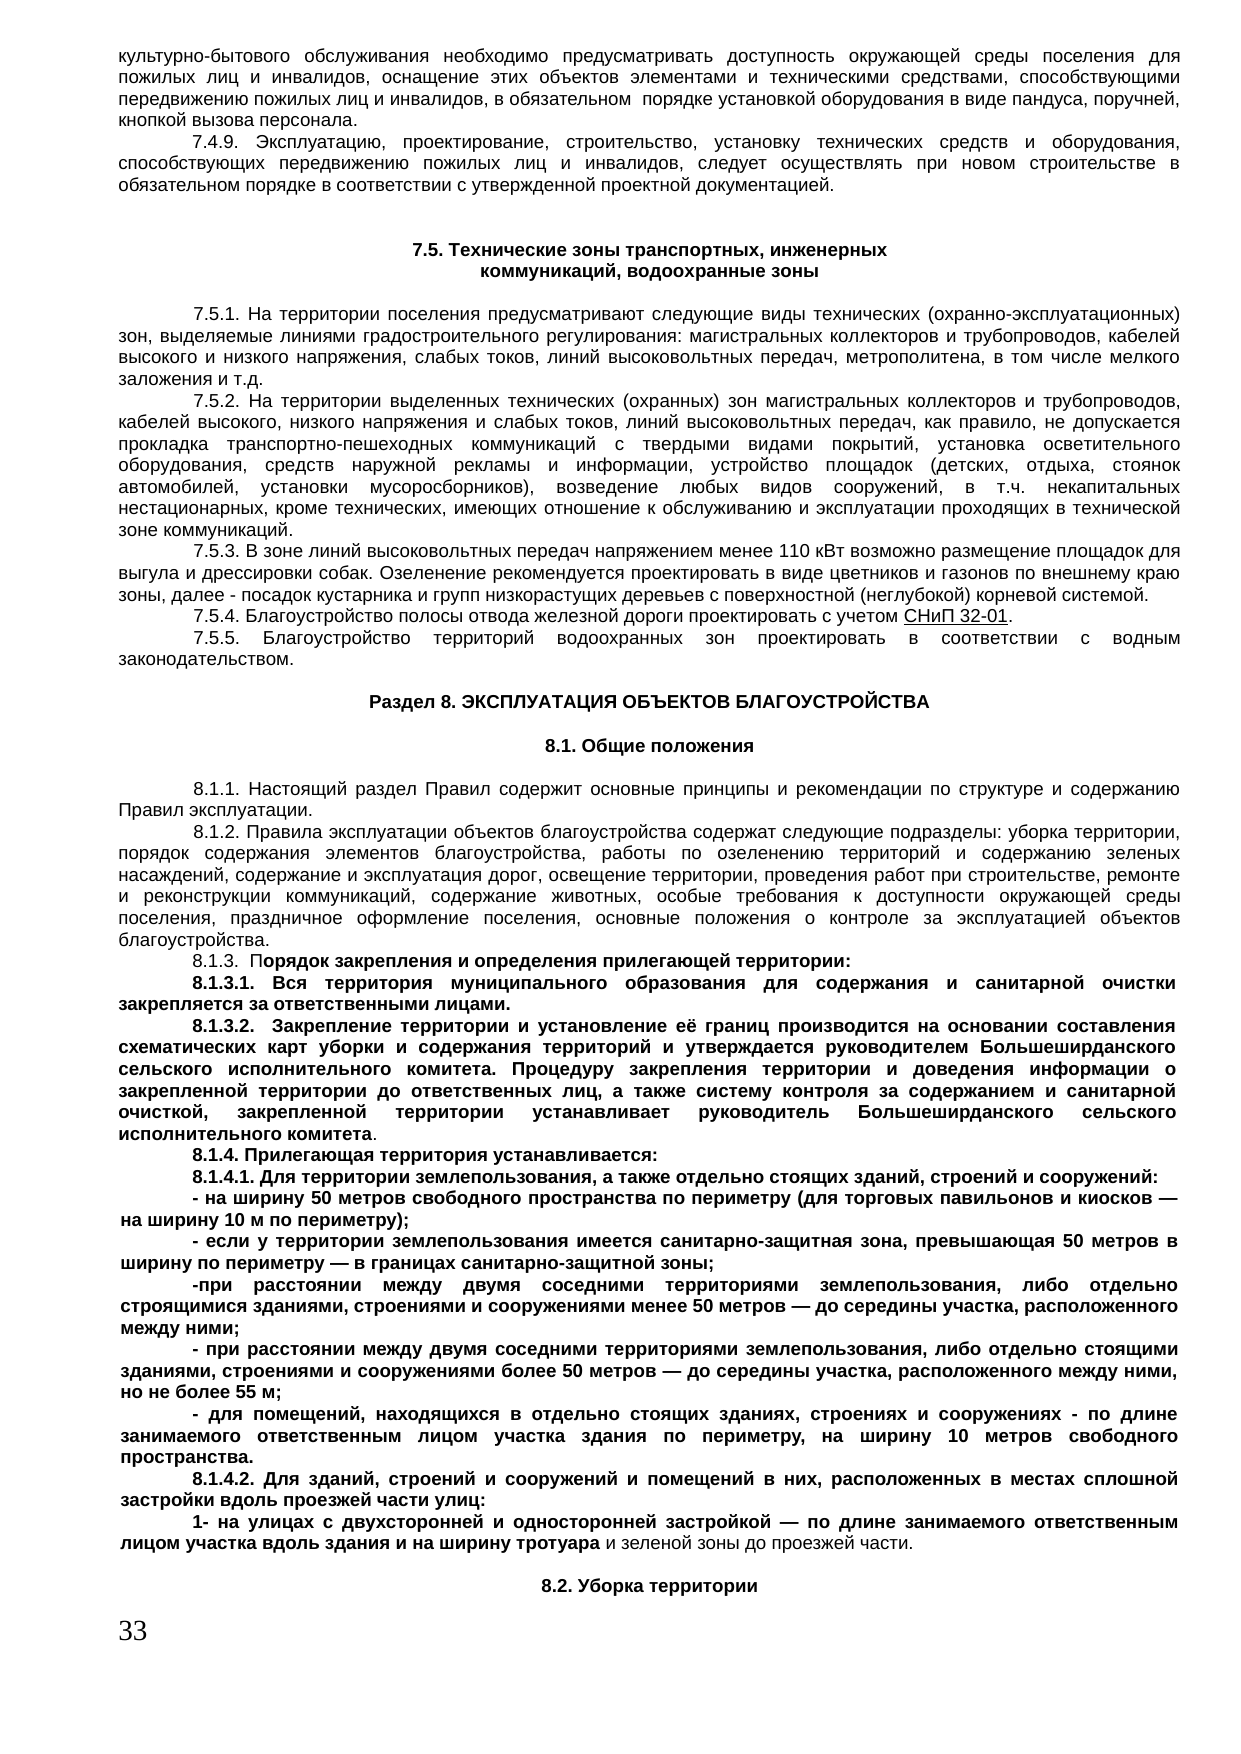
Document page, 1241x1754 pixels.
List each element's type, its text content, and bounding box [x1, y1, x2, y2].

text 8.1.1. Настоящий раздел Правил содержит основные принципы и рекомендации по структуре и содержанию Правил эксплуатации. [118, 777, 1181, 821]
text 7.5.2. На территории выделенных технических (охранных) зон магистральных коллекторов и трубопроводов, кабелей высокого, низкого напряжения и слабых токов, линий высоковольтных передач, как правило, не допускается прокладка транспортно-пешеходных коммуникаций с твердыми видами покрытий, установка осветительного оборудования, средств наружной рекламы и информации, устройство площадок (детских, отдыха, стоянок автомобилей, установки мусоросборников), возведение любых видов сооружений, в т.ч. некапитальных нестационарных, кроме технических, имеющих отношение к обслуживанию и эксплуатации проходящих в технической зоне коммуникаций. [118, 389, 1181, 540]
text 7.5.5. Благоустройство территорий водоохранных зон проектировать в соответствии с водным законодательством. [118, 627, 1181, 670]
text 7.5. Технические зоны транспортных, инженерных [118, 238, 1181, 260]
text 8.1.3. Порядок закрепления и определения прилегающей территории: [118, 950, 1181, 972]
text коммуникаций, водоохранные зоны [118, 260, 1181, 282]
text 8.1.2. Правила эксплуатации объектов благоустройства содержат следующие подразделы: уборка территории, порядок содержания элементов благоустройства, работы по озеленению территорий и содержанию зеленых насаждений, содержание и эксплуатация дорог, освещение территории, проведения работ при строительстве, ремонте и реконструкции коммуникаций, содержание животных, особые требования к доступности окружающей среды поселения, праздничное оформление поселения, основные положения о контроле за эксплуатацией объектов благоустройства. [118, 821, 1181, 950]
text 7.5.4. Благоустройство полосы отвода железной дороги проектировать с учетом СНиП 32-01. [118, 605, 1181, 627]
text Раздел 8. ЭКСПЛУАТАЦИЯ ОБЪЕКТОВ БЛАГОУСТРОЙСТВА [118, 691, 1181, 713]
text 7.5.3. В зоне линий высоковольтных передач напряжением менее 110 кВт возможно размещение площадок для выгула и дрессировки собак. Озеленение рекомендуется проектировать в виде цветников и газонов по внешнему краю зоны, далее - посадок кустарника и групп низкорастущих деревьев с поверхностной (неглубокой) корневой системой. [118, 540, 1181, 605]
text 7.5.1. На территории поселения предусматривают следующие виды технических (охранно-эксплуатационных) зон, выделяемые линиями градостроительного регулирования: магистральных коллекторов и трубопроводов, кабелей высокого и низкого напряжения, слабых токов, линий высоковольтных передач, метрополитена, в том числе мелкого заложения и т.д. [118, 303, 1181, 389]
text 8.1. Общие положения [118, 734, 1181, 756]
text 8.1.4. Прилегающая территория устанавливается: [118, 1144, 1177, 1166]
text 8.1.3.2. Закрепление территории и установление её границ производится на основании составления схематических карт уборки и содержания территорий и утверждается руководителем Большеширданского сельского исполнительного комитета. Процедуру закрепления территории и доведения информации о закрепленной территории до ответственных лиц, а также систему контроля за содержанием и санитарной очисткой, закрепленной территории устанавливает руководитель Большеширданского сельского исполнительного комитета. [118, 1015, 1177, 1144]
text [118, 44, 1181, 131]
text 8.1.3.1. Вся территория муниципального образования для содержания и санитарной очистки закрепляется за ответственными лицами. [118, 972, 1177, 1015]
text - для помещений, находящихся в отдельно стоящих зданиях, строениях и сооружениях - по длине занимаемого ответственным лицом участка здания по периметру, на ширину 10 метров свободного пространства. [120, 1403, 1179, 1467]
text - на ширину 50 метров свободного пространства по периметру (для торговых павильонов и киосков — на ширину 10 м по периметру); [120, 1187, 1179, 1230]
text - при расстоянии между двумя соседними территориями землепользования, либо отдельно стоящими зданиями, строениями и сооружениями более 50 метров — до середины участка, расположенного между ними, но не более 55 м; [120, 1338, 1179, 1403]
text 7.4.9. Эксплуатацию, проектирование, строительство, установку технических средств и оборудования, способствующих передвижению пожилых лиц и инвалидов, следует осуществлять при новом строительстве в обязательном порядке в соответствии с утвержденной проектной документацией. [118, 131, 1181, 195]
text 1- на улицах с двухсторонней и односторонней застройкой — по длине занимаемого ответственным лицом участка вдоль здания и на ширину тротуара и зеленой зоны до проезжей части. [120, 1511, 1179, 1554]
text -при расстоянии между двумя соседними территориями землепользования, либо отдельно строящимися зданиями, строениями и сооружениями менее 50 метров — до середины участка, расположенного между ними; [120, 1273, 1179, 1338]
text 8.2. Уборка территории [118, 1575, 1181, 1597]
text 8.1.4.1. Для территории землепользования, а также отдельно стоящих зданий, строений и сооружений: [120, 1166, 1179, 1187]
text 8.1.4.2. Для зданий, строений и сооружений и помещений в них, расположенных в местах сплошной застройки вдоль проезжей части улиц: [120, 1467, 1179, 1511]
text - если у территории землепользования имеется санитарно-защитная зона, превышающая 50 метров в ширину по периметру — в границах санитарно-защитной зоны; [120, 1230, 1179, 1273]
